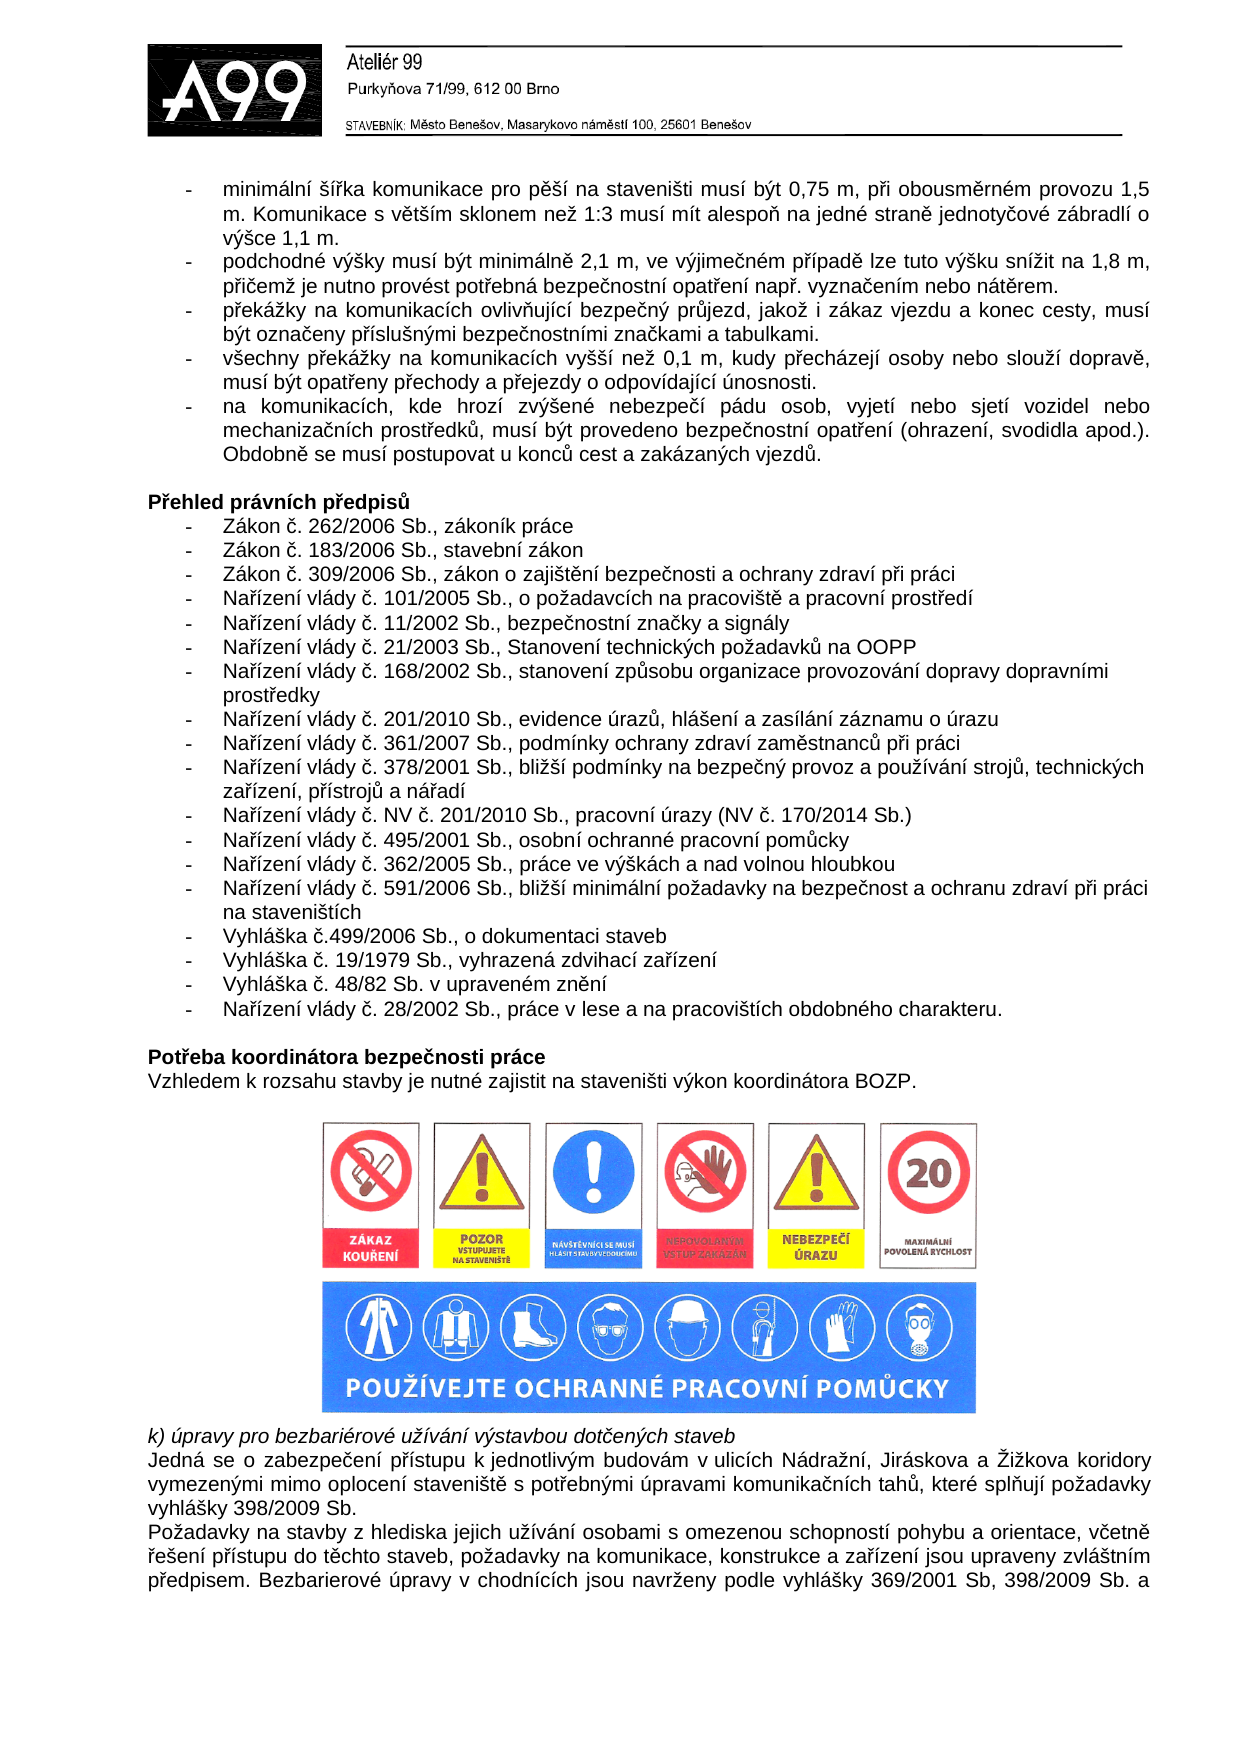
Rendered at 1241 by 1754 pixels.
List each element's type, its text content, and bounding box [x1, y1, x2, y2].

text Přehled právních předpisů [148, 490, 1152, 514]
list Nařízení vlády č. 168/2002 Sb., stanovení způsobu organizace provozování dopravy dopravními prostředky [185, 659, 1152, 707]
list Nařízení vlády č. 361/2007 Sb., podmínky ochrany zdraví zaměstnanců při práci [185, 731, 1152, 755]
list Nařízení vlády č. 378/2001 Sb., bližší podmínky na bezpečný provoz a používání strojů, technických zařízení, přístrojů a nářadí [185, 755, 1152, 803]
list Vyhláška č. 19/1979 Sb., vyhrazená zdvihací zařízení [185, 948, 1152, 972]
text Vzhledem k rozsahu stavby je nutné zajistit na staveništi výkon koordinátora BOZP. [148, 1068, 1152, 1092]
list Zákon č. 309/2006 Sb., zákon o zajištění bezpečnosti a ochrany zdraví při práci [185, 562, 1152, 586]
list překážky na komunikacích ovlivňující bezpečný průjezd, jakož i zákaz vjezdu a konec cesty, musí být označeny příslušnými bezpečnostními značkami a tabulkami. [185, 297, 1152, 346]
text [148, 1520, 1152, 1592]
list Nařízení vlády č. 28/2002 Sb., práce v lese a na pracovištích obdobného charakteru. [185, 996, 1152, 1021]
picture [147, 44, 1123, 137]
list Nařízení vlády č. 201/2010 Sb., evidence úrazů, hlášení a zasílání záznamu o úrazu [185, 707, 1152, 731]
picture [320, 1120, 979, 1416]
list Vyhláška č. 48/82 Sb. v upraveném znění [185, 972, 1152, 996]
list Nařízení vlády č. 21/2003 Sb., Stanovení technických požadavků na OOPP [185, 634, 1152, 659]
list na komunikacích, kde hrozí zvýšené nebezpečí pádu osob, vyjetí nebo sjetí vozidel nebo mechanizačních prostředků, musí být provedeno bezpečnostní opatření (ohrazení, svodidla apod.). Obdobně se musí postupovat u konců cest a zakázaných vjezdů. [185, 394, 1152, 466]
text k) úpravy pro bezbariérové užívání výstavbou dotčených staveb [148, 1424, 1152, 1448]
list Nařízení vlády č. NV č. 201/2010 Sb., pracovní úrazy (NV č. 170/2014 Sb.) [185, 803, 1152, 827]
list podchodné výšky musí být minimálně , ve výjimečném případě lze tuto výšku snížit na , přičemž je nutno provést potřebná bezpečnostní opatření např. vyznačením nebo nátěrem. [185, 249, 1152, 297]
text Jedná se o zabezpečení přístupu k jednotlivým budovám v ulicích Nádražní, Jiráskova a Žižkova koridory vymezenými mimo oplocení staveniště s potřebnými úpravami komunikačních tahů, které splňují požadavky vyhlášky 398/2009 Sb. [148, 1448, 1152, 1520]
list minimální šířka komunikace pro pěší na staveništi musí být , při obousměrném provozu . Komunikace s větším sklonem než 1:3 musí mít alespoň na jedné straně jednotyčové zábradlí o výšce . [185, 177, 1152, 249]
list Nařízení vlády č. 591/2006 Sb., bližší minimální požadavky na bezpečnost a ochranu zdraví při práci na staveništích [185, 876, 1152, 924]
list Nařízení vlády č. 495/2001 Sb., osobní ochranné pracovní pomůcky [185, 827, 1152, 852]
list Zákon č. 262/2006 Sb., zákoník práce [185, 514, 1152, 538]
list Zákon č. 183/2006 Sb., stavební zákon [185, 538, 1152, 562]
text Potřeba koordinátora bezpečnosti práce [148, 1044, 1152, 1068]
list Nařízení vlády č. 362/2005 Sb., práce ve výškách a nad volnou hloubkou [185, 852, 1152, 876]
list Nařízení vlády č. 11/2002 Sb., bezpečnostní značky a signály [185, 610, 1152, 634]
list Vyhláška č.499/2006 Sb., o dokumentaci staveb [185, 924, 1152, 948]
list všechny překážky na komunikacích vyšší než , kudy přecházejí osoby nebo slouží dopravě, musí být opatřeny přechody a přejezdy o odpovídající únosnosti. [185, 346, 1152, 394]
list Nařízení vlády č. 101/2005 Sb., o požadavcích na pracoviště a pracovní prostředí [185, 586, 1152, 610]
